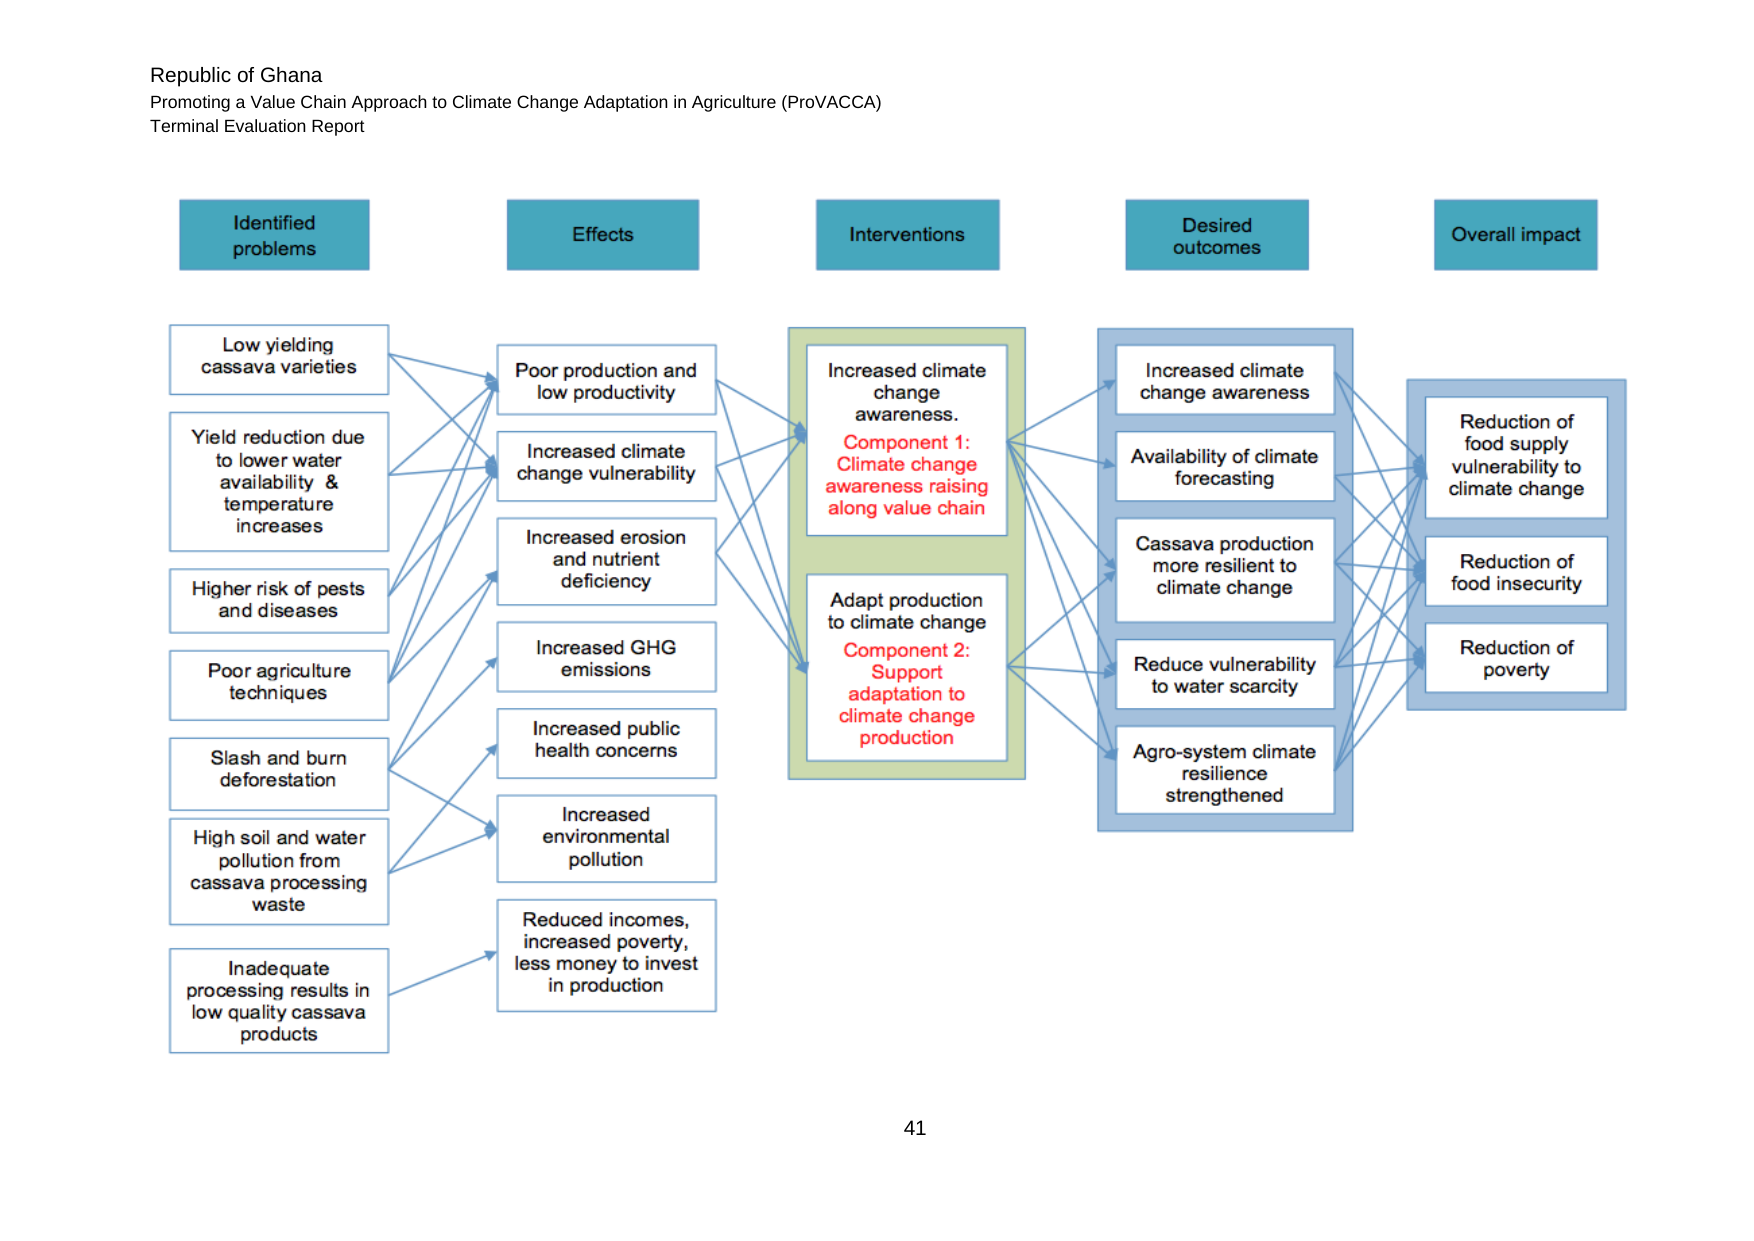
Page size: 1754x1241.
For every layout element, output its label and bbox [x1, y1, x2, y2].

picture [150, 186, 1669, 1074]
